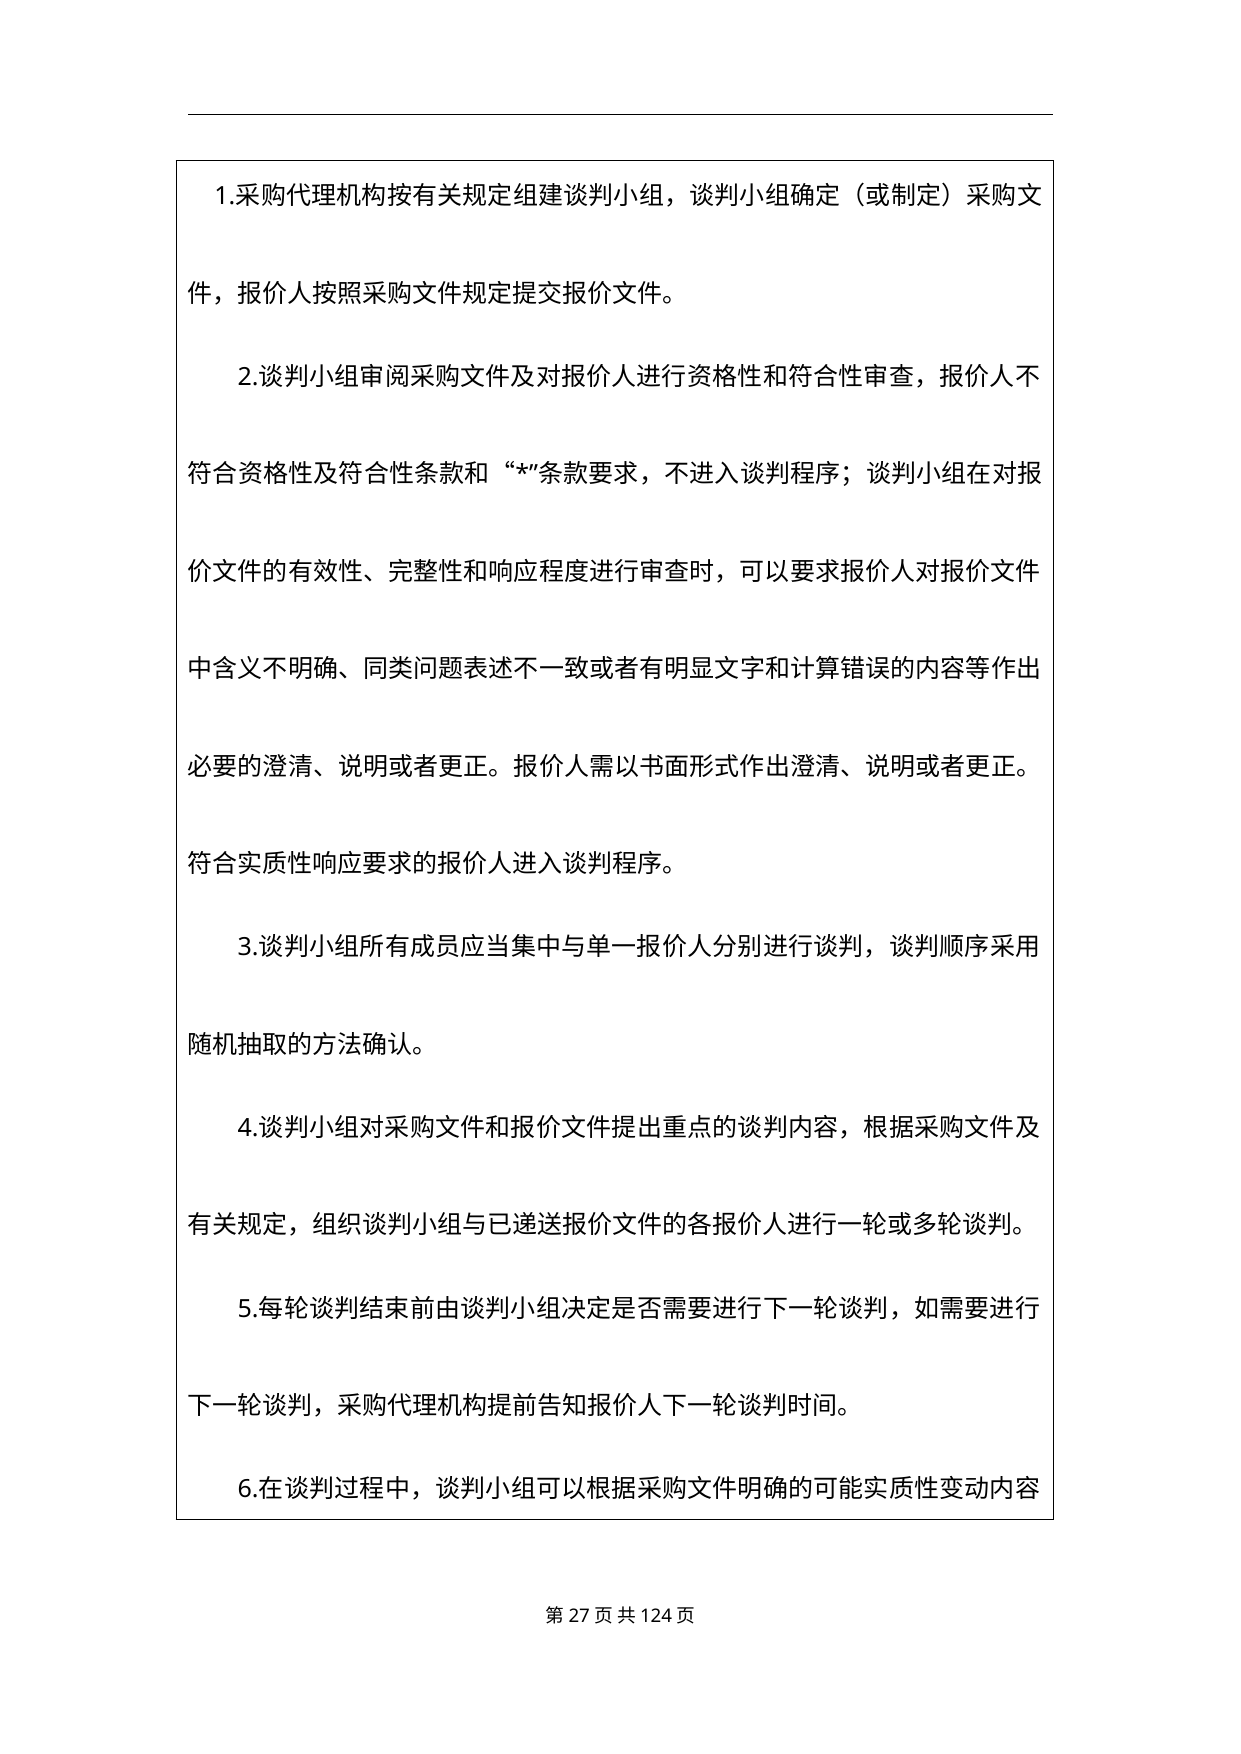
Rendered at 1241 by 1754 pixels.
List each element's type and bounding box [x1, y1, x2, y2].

table_header [177, 161, 1053, 1519]
